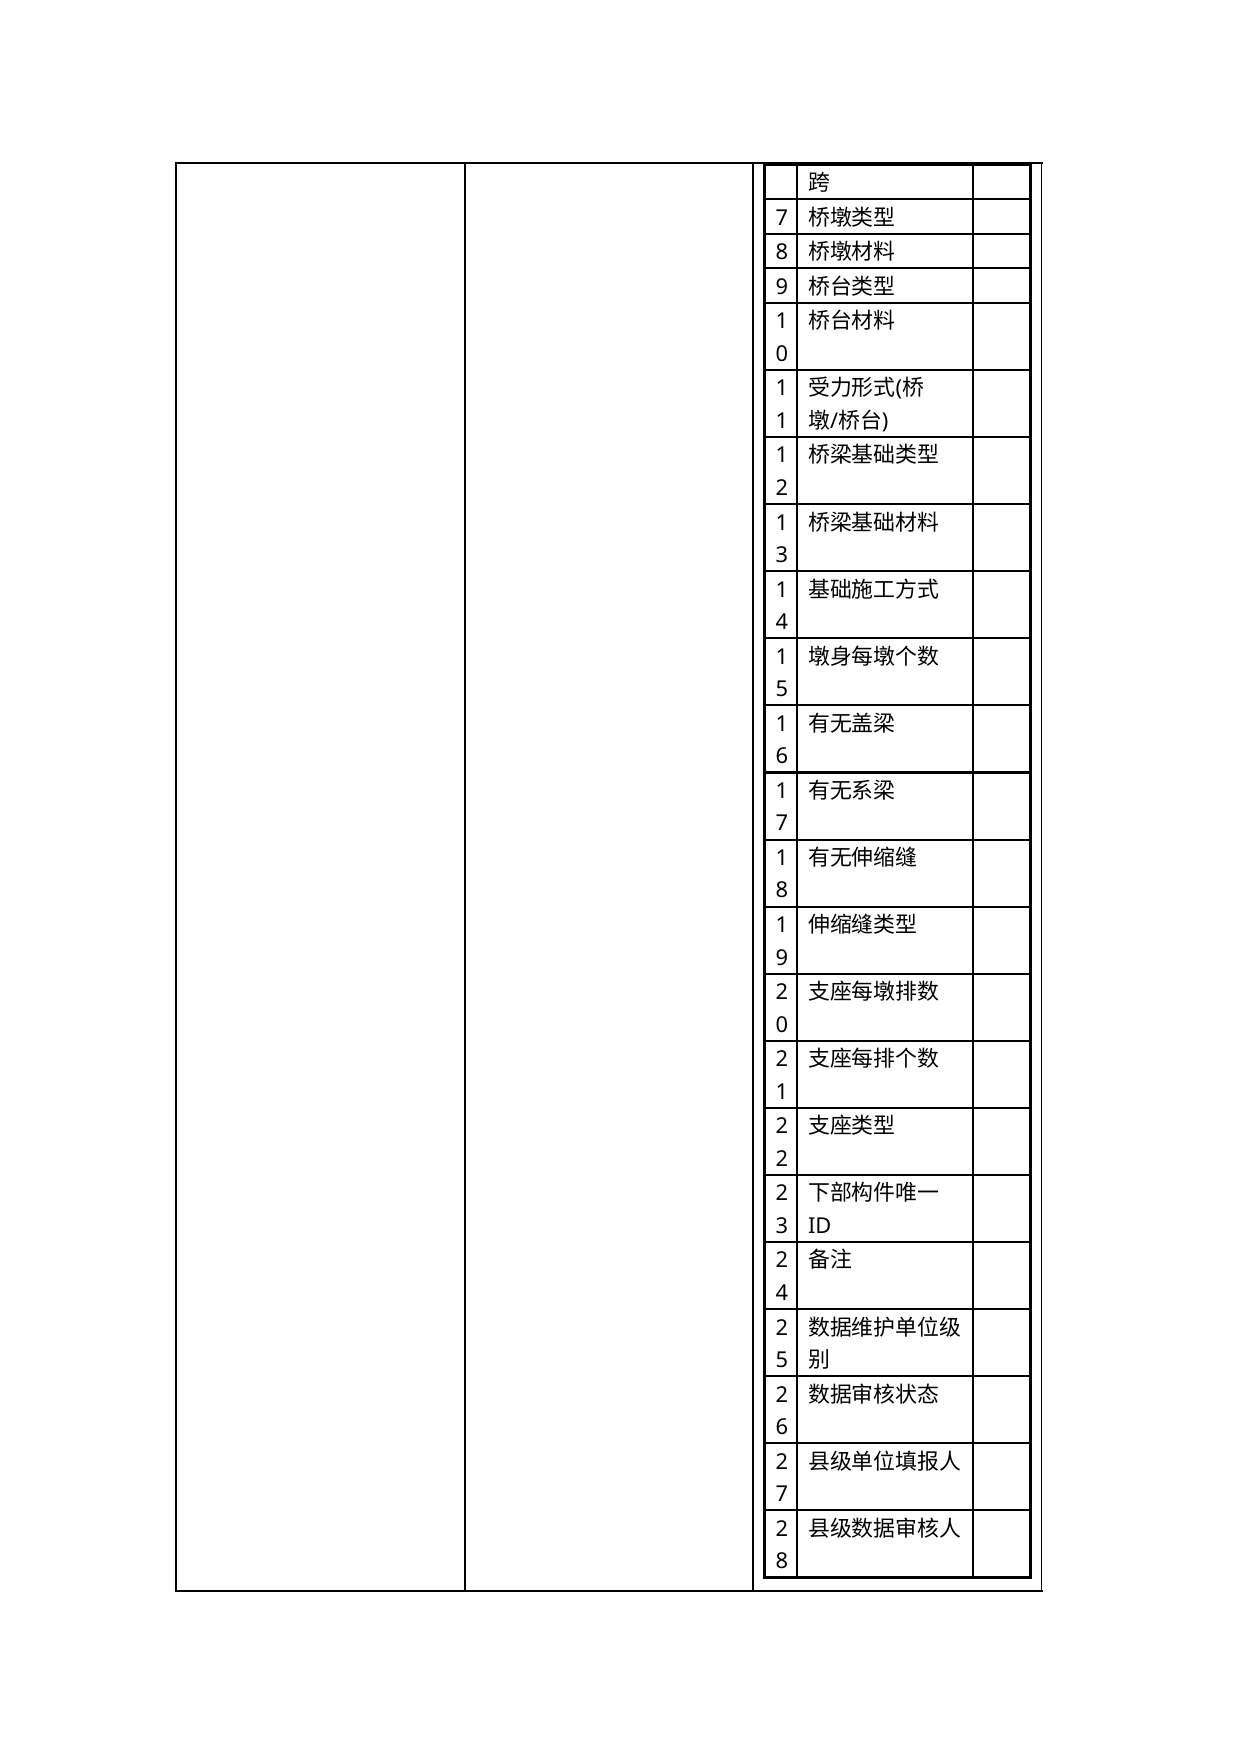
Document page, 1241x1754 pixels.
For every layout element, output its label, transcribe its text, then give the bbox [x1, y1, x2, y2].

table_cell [754, 164, 1041, 1590]
table_cell 1 [177, 164, 464, 1590]
table_cell [466, 164, 752, 1590]
